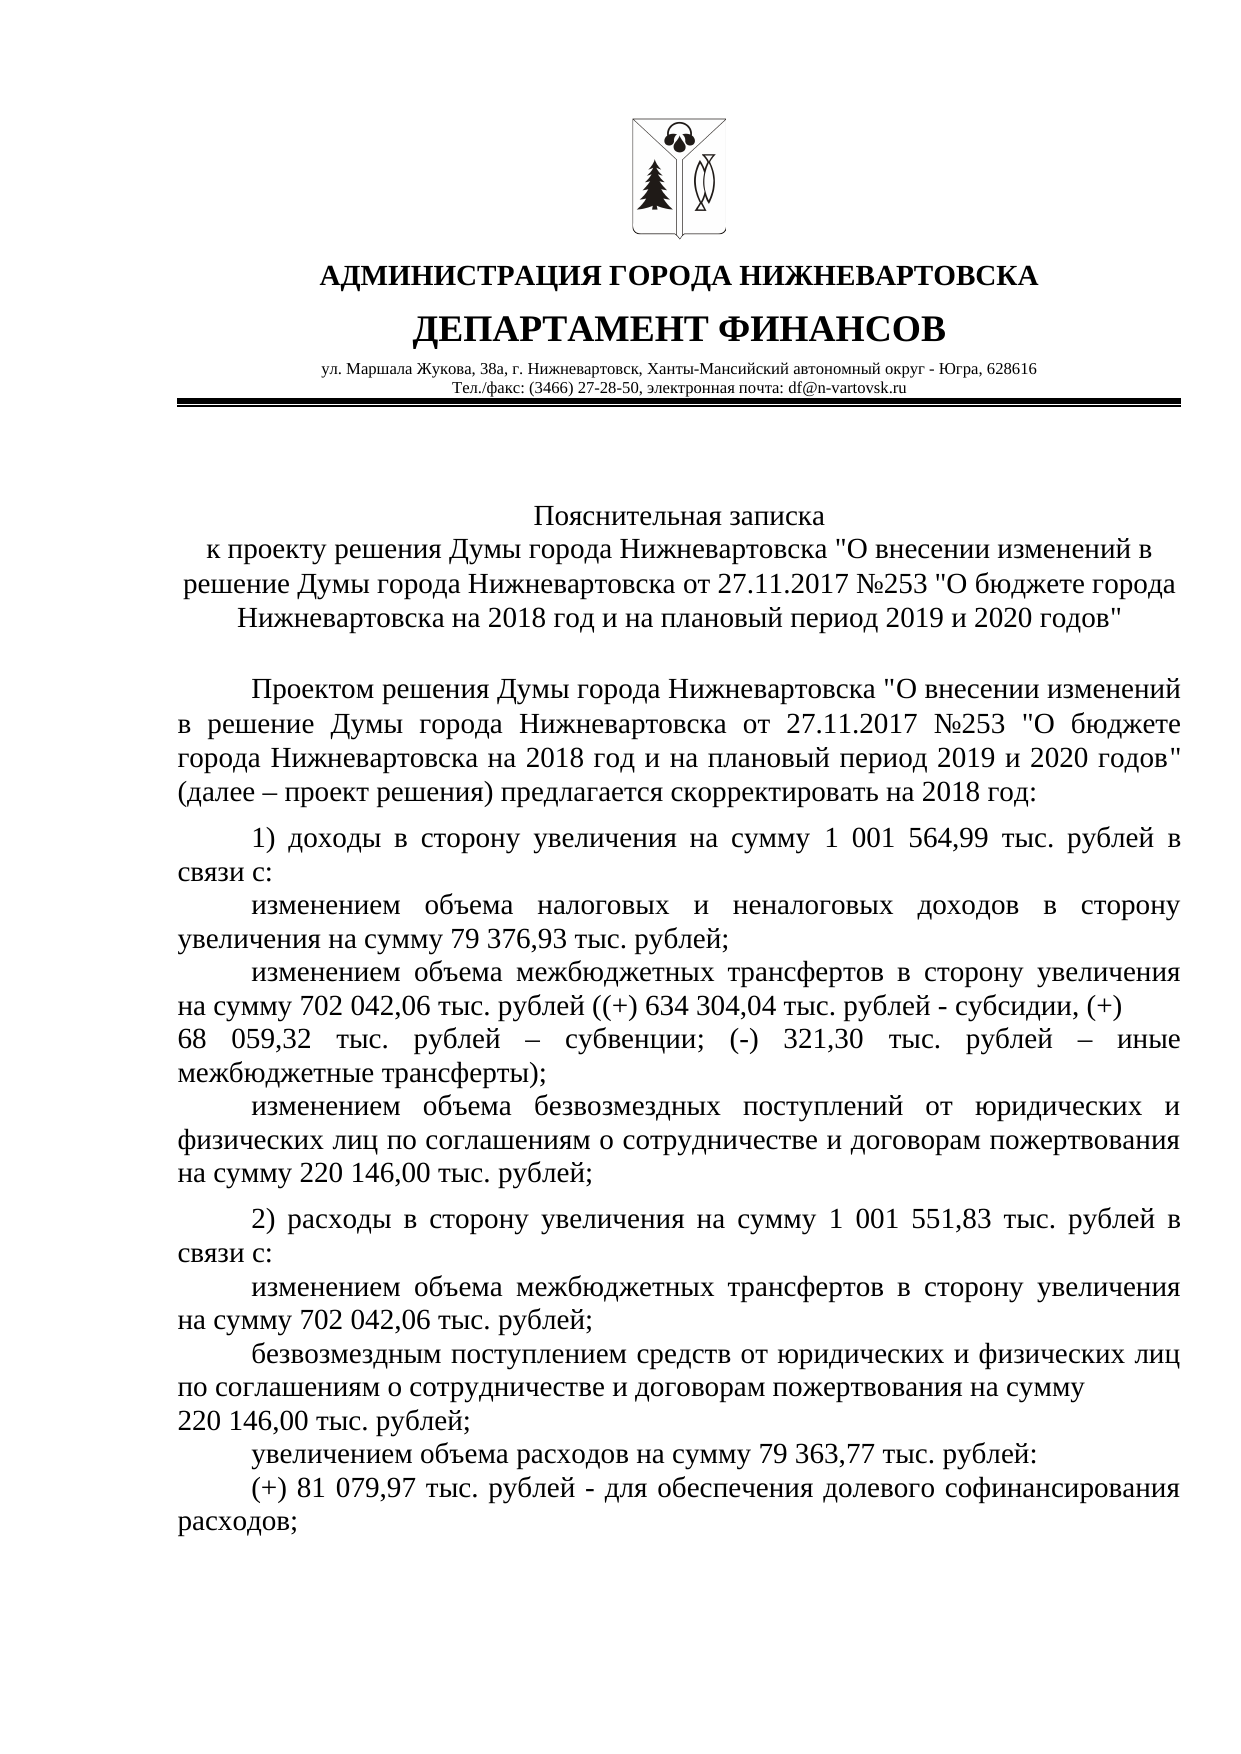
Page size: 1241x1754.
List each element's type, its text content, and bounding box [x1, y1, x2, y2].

text Тел./факс: (3466) 27-28-50, электронная почта: df@n-vartovsk.ru [177, 378, 1181, 397]
text 2) расходы в сторону увеличения на сумму 1 001 551,83 тыс. рублей в связи с: [177, 1202, 1181, 1269]
text ул. Маршала Жукова, 38а, г. Нижневартовск, Ханты-Мансийский автономный округ - Югра, 628616 [177, 359, 1181, 378]
text ДЕПАРТАМЕНТ ФИНАНСОВ [177, 306, 1181, 349]
text безвозмездным поступлением средств от юридических и физических лиц по соглашениям о сотрудничестве и договорам пожертвования на сумму [177, 1336, 1181, 1403]
text (+) 81 079,97 тыс. рублей - для обеспечения долевого софинансирования расходов; [177, 1470, 1181, 1537]
text 220 146,00 тыс. рублей; [177, 1403, 1181, 1436]
text изменением объема налоговых и неналоговых доходов в сторону увеличения на сумму 79 376,93 тыс. рублей; [177, 887, 1181, 954]
text изменением объема безвозмездных поступлений от юридических и физических лиц по соглашениям о сотрудничестве и договорам пожертвования на сумму 220 146,00 тыс. рублей; [177, 1088, 1181, 1189]
text 68 059,32 тыс. рублей – субвенции; (-) 321,30 тыс. рублей – иные межбюджетные трансферты); [177, 1021, 1181, 1088]
text Проектом решения Думы города Нижневартовска "О внесении изменений в решение Думы города Нижневартовска от 27.11.2017 №253 "О бюджете города Нижневартовска на 2018 год и на плановый период 2019 и 2020 годов" (далее – проект решения) предлагается скорректировать на 2018 год: [177, 671, 1181, 808]
text к проекту решения Думы города Нижневартовска "О внесении изменений в решение Думы города Нижневартовска от 27.11.2017 №253 "О бюджете города Нижневартовска на 2018 год и на плановый период 2019 и 2020 годов" [177, 531, 1181, 634]
text увеличением объема расходов на сумму 79 363,77 тыс. рублей: [177, 1436, 1181, 1470]
text изменением объема межбюджетных трансфертов в сторону увеличения на сумму 702 042,06 тыс. рублей ((+) 634 304,04 тыс. рублей - субсидии, (+) [177, 954, 1181, 1021]
text 1) доходы в сторону увеличения на сумму 1 001 564,99 тыс. рублей в связи с: [177, 820, 1181, 887]
text АДМИНИСТРАЦИЯ ГОРОДА НИЖНЕВАРТОВСКА [177, 258, 1181, 292]
text Пояснительная записка [177, 498, 1181, 531]
text изменением объема межбюджетных трансфертов в сторону увеличения на сумму 702 042,06 тыс. рублей; [177, 1269, 1181, 1336]
